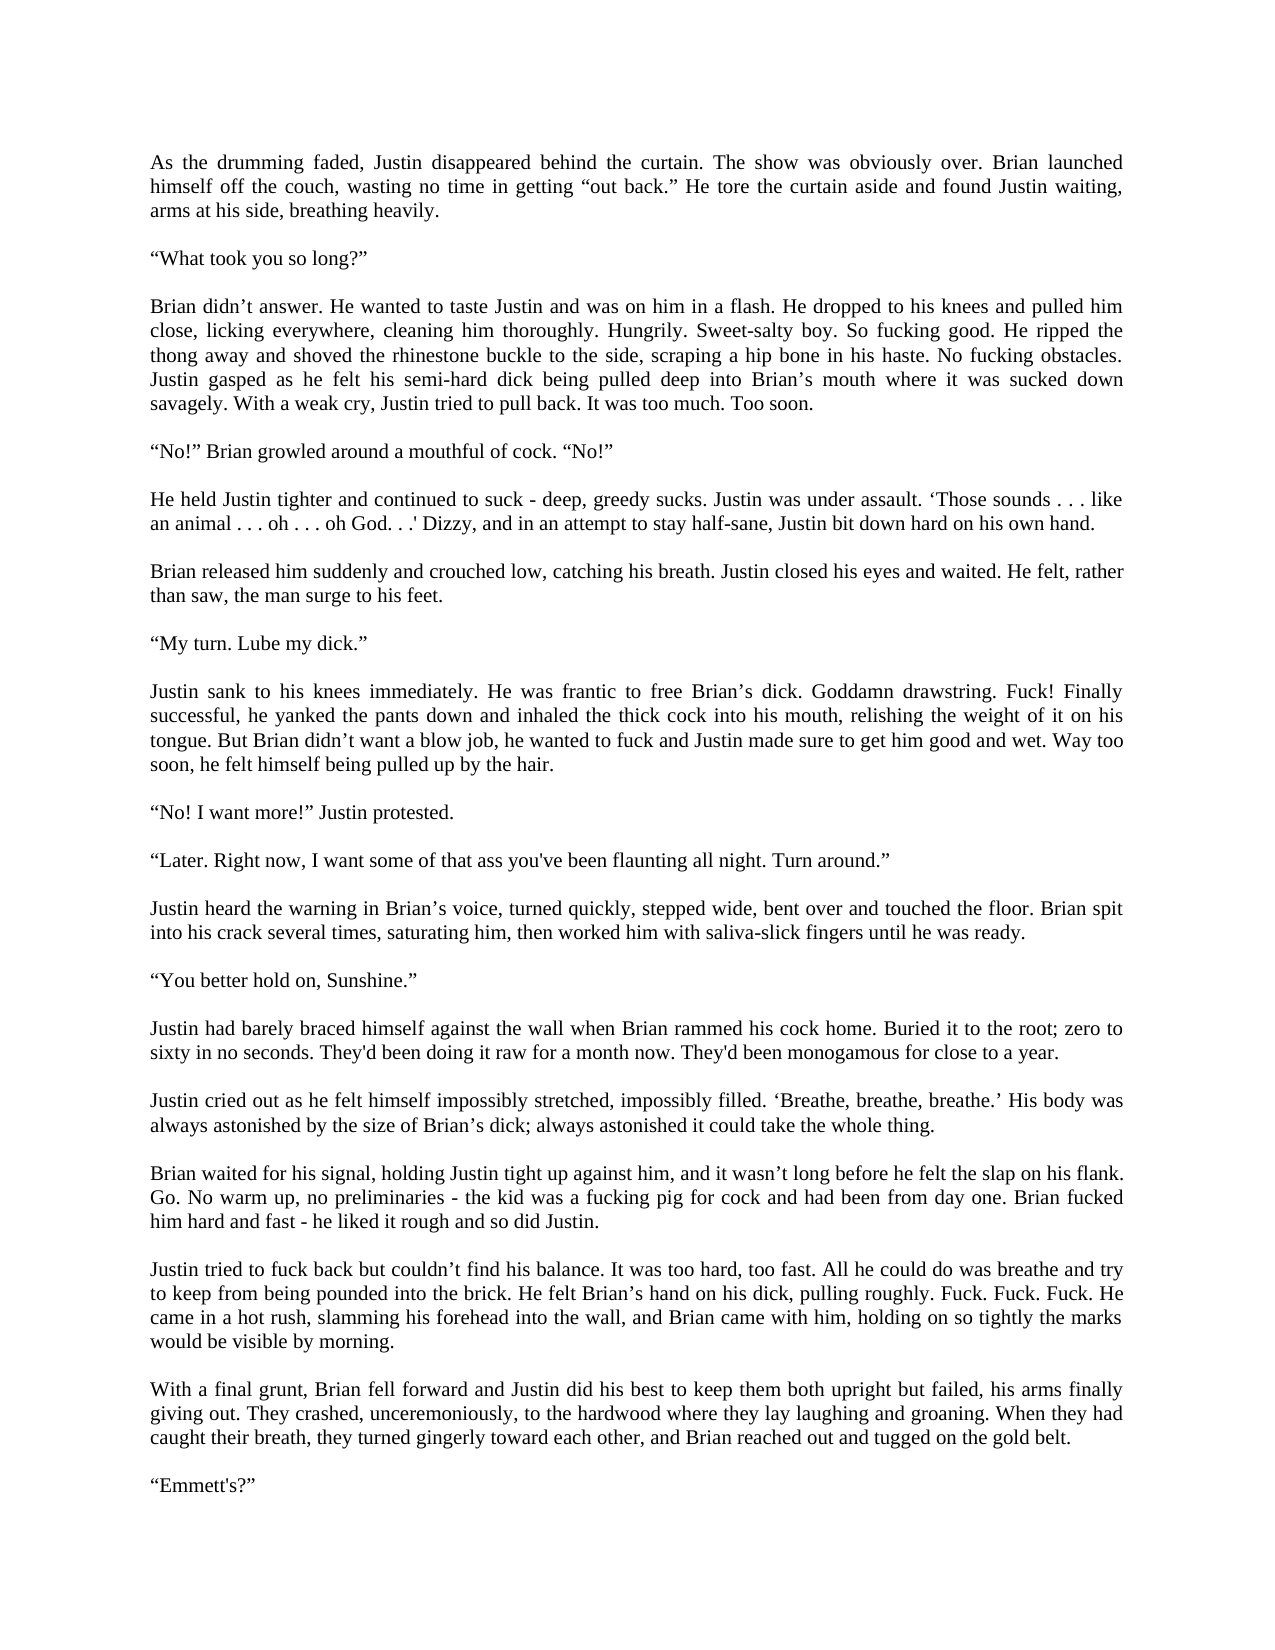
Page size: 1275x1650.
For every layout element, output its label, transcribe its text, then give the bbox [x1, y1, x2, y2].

text “My turn. Lube my dick.” [150, 631, 1125, 655]
text “Emmett's?” [150, 1473, 1125, 1497]
text “You better hold on, Sunshine.” [150, 968, 1125, 992]
text Justin sank to his knees immediately. He was frantic to free Brian’s dick. Goddamn drawstring. Fuck! Finally successful, he yanked the pants down and inhaled the thick cock into his mouth, relishing the weight of it on his tongue. But Brian didn’t want a blow job, he wanted to fuck and Justin made sure to get him good and wet. Way too soon, he felt himself being pulled up by the hair. [150, 679, 1125, 776]
text With a final grunt, Brian fell forward and Justin did his best to keep them both upright but failed, his arms finally giving out. They crashed, unceremoniously, to the hardwood where they lay laughing and groaning. When they had caught their breath, they turned gingerly toward each other, and Brian reached out and tugged on the gold belt. [150, 1377, 1125, 1449]
text Brian didn’t answer. He wanted to taste Justin and was on him in a flash. He dropped to his knees and pulled him close, licking everywhere, cleaning him thoroughly. Hungrily. Sweet-salty boy. So fucking good. He ripped the thong away and shoved the rhinestone buckle to the side, scraping a hip bone in his haste. No fucking obstacles. Justin gasped as he felt his semi-hard dick being pulled deep into Brian’s mouth where it was sucked down savagely. With a weak cry, Justin tried to pull back. It was too much. Too soon. [150, 294, 1125, 415]
text As the drumming faded, Justin disappeared behind the curtain. The show was obviously over. Brian launched himself off the couch, wasting no time in getting “out back.” He tore the curtain aside and found Justin waiting, arms at his side, breathing heavily. [150, 150, 1125, 222]
text “No! I want more!” Justin protested. [150, 800, 1125, 824]
text He held Justin tighter and continued to suck - deep, greedy sucks. Justin was under assault. ‘Those sounds . . . like an animal . . . oh . . . oh God. . .' Dizzy, and in an attempt to stay half-sane, Justin bit down hard on his own hand. [150, 487, 1125, 535]
text Justin heard the warning in Brian’s voice, turned quickly, stepped wide, bent over and touched the floor. Brian spit into his crack several times, saturating him, then worked him with saliva-slick fingers until he was ready. [150, 896, 1125, 944]
text “Later. Right now, I want some of that ass you've been flaunting all night. Turn around.” [150, 848, 1125, 872]
text “What took you so long?” [150, 246, 1125, 270]
text Brian released him suddenly and crouched low, catching his breath. Justin closed his eyes and waited. He felt, rather than saw, the man surge to his feet. [150, 559, 1125, 607]
text Justin had barely braced himself against the wall when Brian rammed his cock home. Buried it to the root; zero to sixty in no seconds. They'd been doing it raw for a month now. They'd been monogamous for close to a year. [150, 1016, 1125, 1064]
text Justin tried to fuck back but couldn’t find his balance. It was too hard, too fast. All he could do was breathe and try to keep from being pounded into the brick. He felt Brian’s hand on his dick, pulling roughly. Fuck. Fuck. Fuck. He came in a hot rush, slamming his forehead into the wall, and Brian came with him, holding on so tightly the marks would be visible by morning. [150, 1257, 1125, 1353]
text “No!” Brian growled around a mouthful of cock. “No!” [150, 439, 1125, 463]
text Justin cried out as he felt himself impossibly stretched, impossibly filled. ‘Breathe, breathe, breathe.’ His body was always astonished by the size of Brian’s dick; always astonished it could take the whole thing. [150, 1088, 1125, 1137]
text Brian waited for his signal, holding Justin tight up against him, and it wasn’t long before he felt the slap on his flank. Go. No warm up, no preliminaries - the kid was a fucking pig for cock and had been from day one. Brian fucked him hard and fast - he liked it rough and so did Justin. [150, 1161, 1125, 1233]
